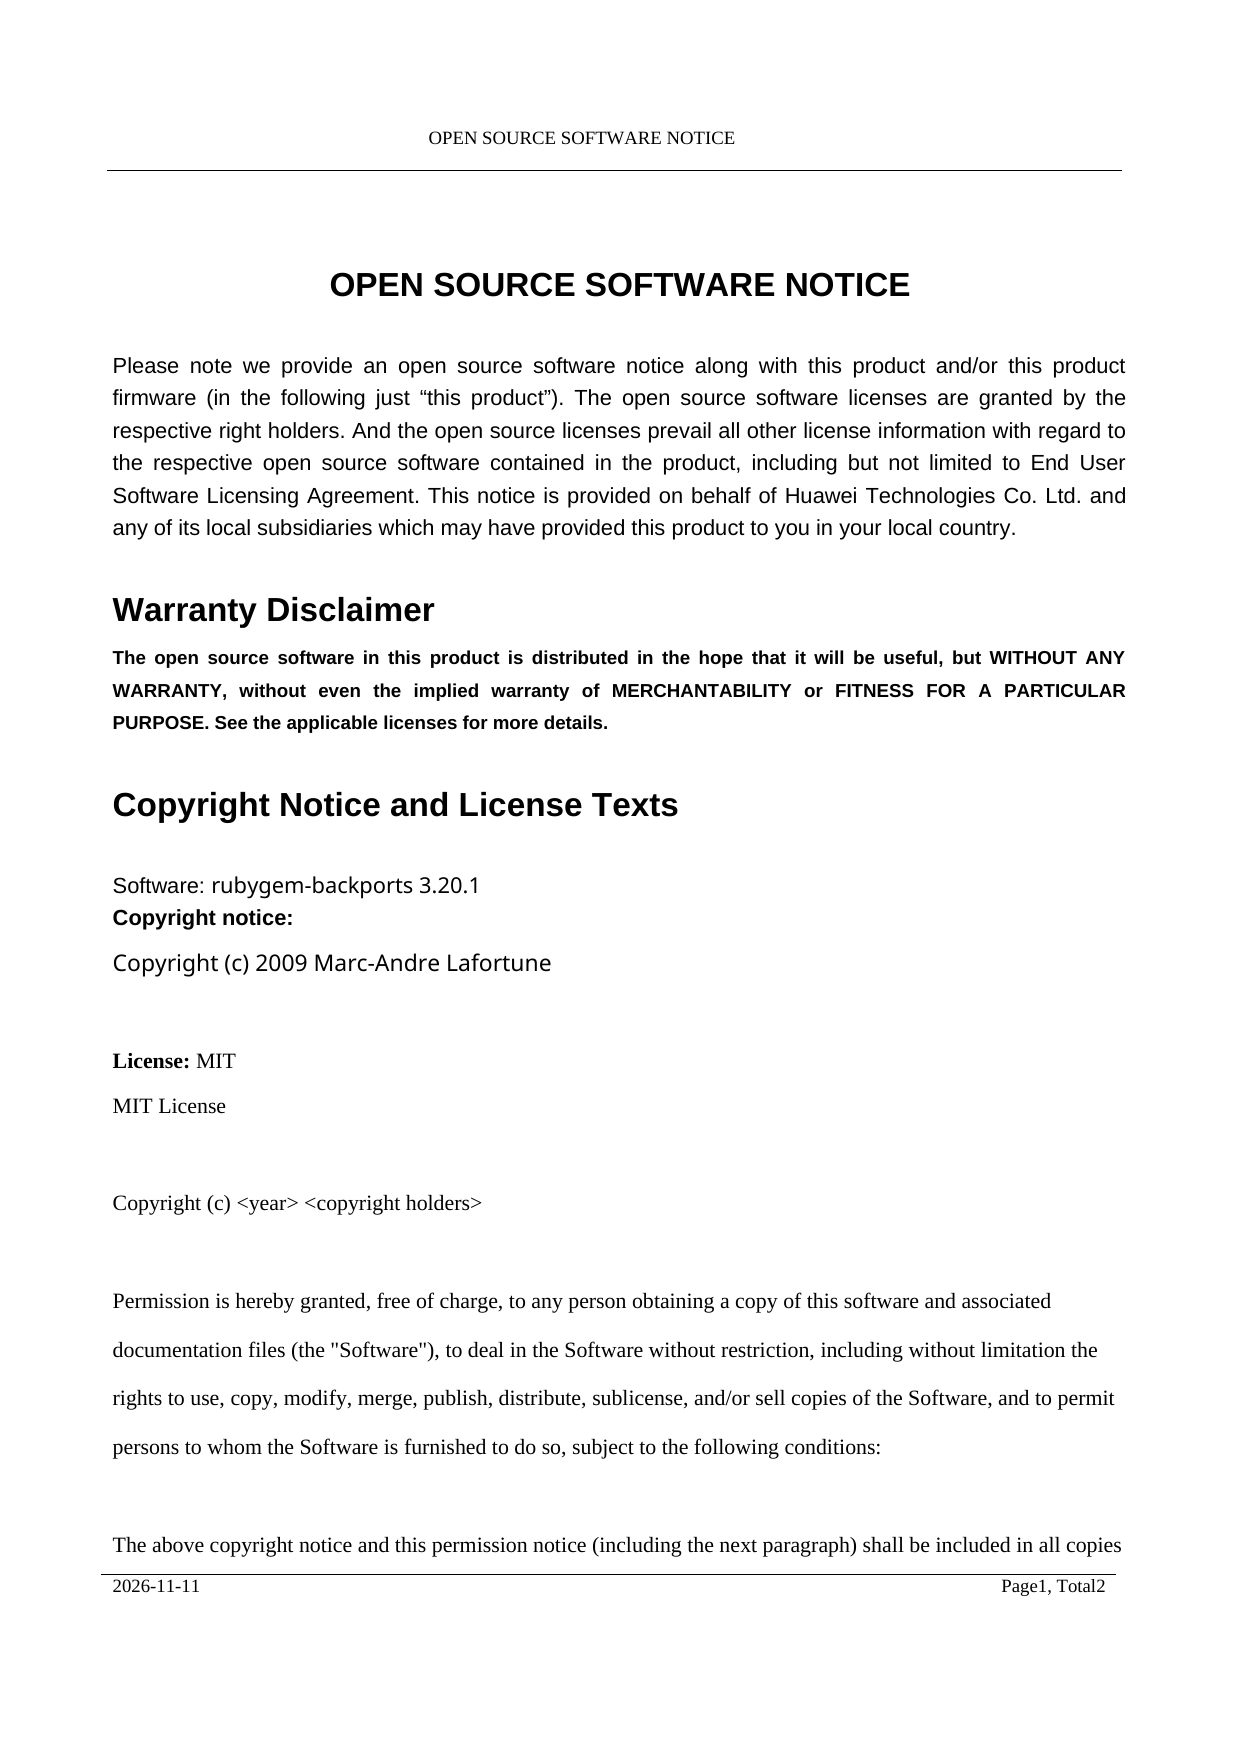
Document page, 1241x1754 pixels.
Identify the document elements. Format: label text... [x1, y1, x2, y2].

text OPEN SOURCE SOFTWARE NOTICE [112, 251, 1128, 316]
text Copyright Notice and License Texts [112, 771, 1128, 836]
text Copyright notice: [112, 901, 1128, 934]
text Please note we provide an open source software notice along with this product and/or this product firmware (in the following just “this product”). The open source software licenses are granted by the respective right holders. And the open source licenses prevail all other license information with regard to the respective open source software contained in the product, including but not limited to End User Software Licensing Agreement. This notice is provided on behalf of Huawei Technologies Co. Ltd. and any of its local subsidiaries which may have provided this product to you in your local country. [112, 349, 1128, 544]
text Copyright (c) 2009 Marc-Andre Lafortune [112, 947, 1128, 1028]
text The open source software in this product is distributed in the hope that it will be useful, but WITHOUT ANY WARRANTY, without even the implied warranty of MERCHANTABILITY or FITNESS FOR A PARTICULAR PURPOSE. See the applicable licenses for more details. [112, 641, 1128, 739]
text Warranty Disclaimer [112, 576, 1128, 641]
text Software: rubygem-backports 3.20.1 [112, 869, 1128, 901]
text License: MIT [112, 1044, 1128, 1077]
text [112, 1089, 1128, 1560]
